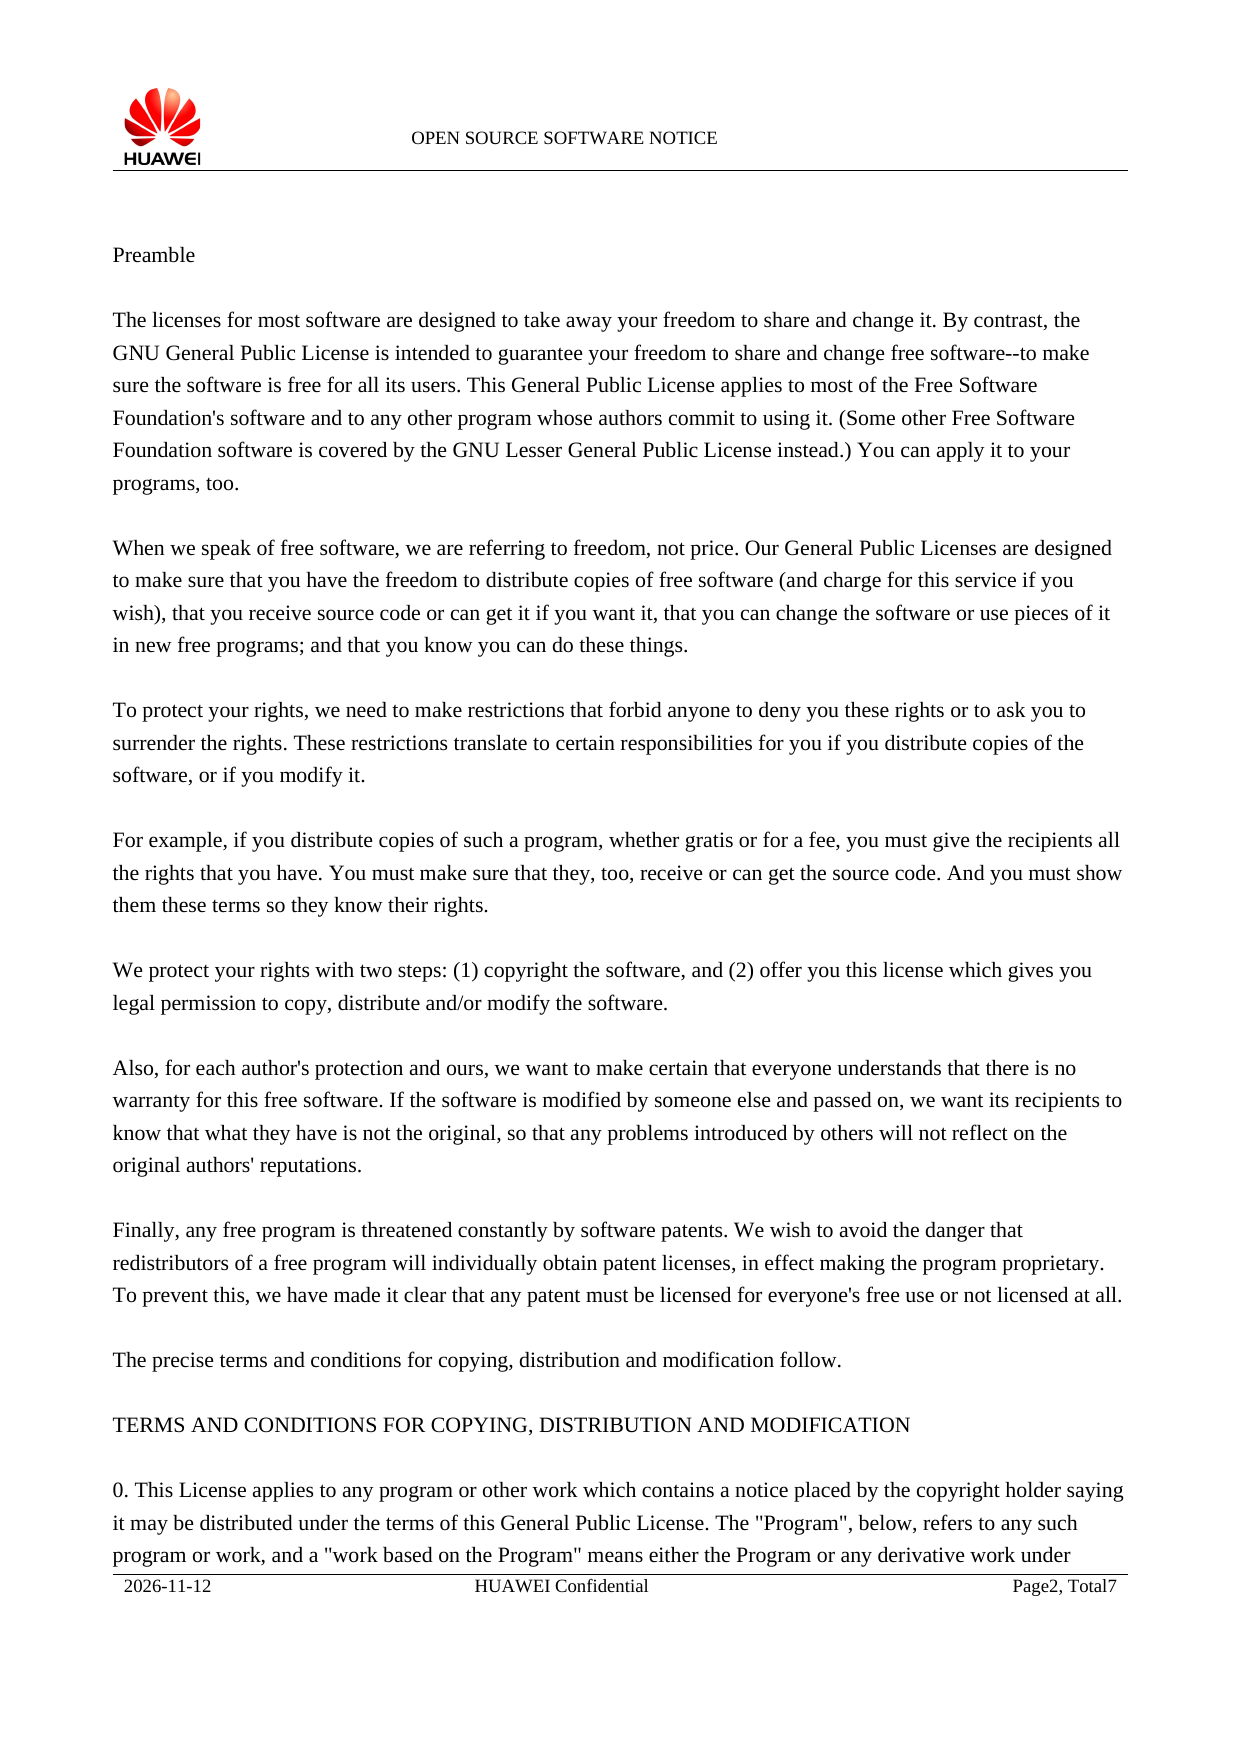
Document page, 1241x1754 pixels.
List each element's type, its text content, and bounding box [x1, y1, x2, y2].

picture [124, 88, 201, 165]
